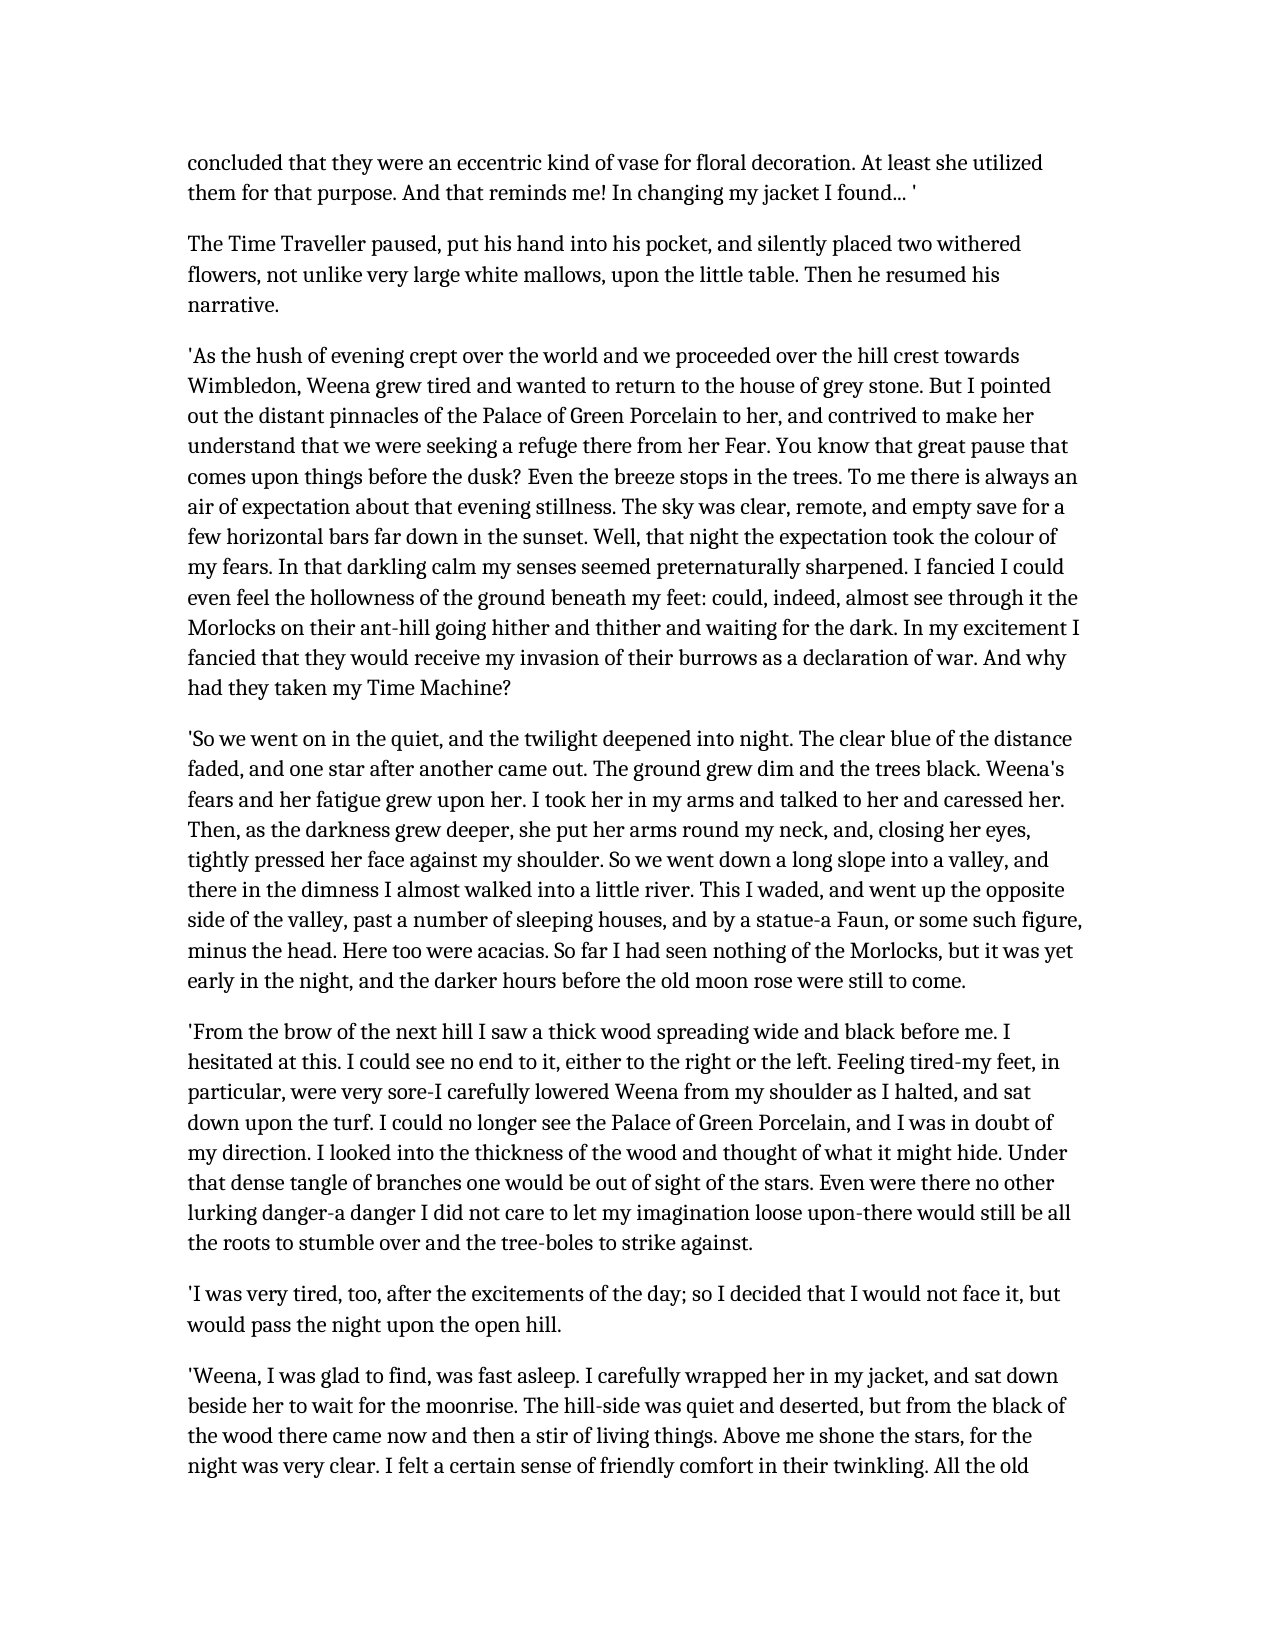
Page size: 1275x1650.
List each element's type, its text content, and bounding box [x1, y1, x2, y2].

text 'So we went on in the quiet, and the twilight deepened into night. The clear blue of the distance faded, and one star after another came out. The ground grew dim and the trees black. Weena's fears and her fatigue grew upon her. I took her in my arms and talked to her and caressed her. Then, as the darkness grew deeper, she put her arms round my neck, and, closing her eyes, tightly pressed her face against my shoulder. So we went down a long slope into a valley, and there in the dimness I almost walked into a little river. This I waded, and went up the opposite side of the valley, past a number of sleeping houses, and by a statue-a Faun, or some such figure, minus the head. Here too were acacias. So far I had seen nothing of the Morlocks, but it was yet early in the night, and the darker hours before the old moon rose were still to come. [187, 726, 1087, 994]
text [187, 1362, 1087, 1479]
text 'From the brow of the next hill I saw a thick wood spreading wide and black before me. I hesitated at this. I could see no end to it, either to the right or the left. Feeling tired-my feet, in particular, were very sore-I carefully lowered Weena from my shoulder as I halted, and sat down upon the turf. I could no longer see the Palace of Green Porcelain, and I was in doubt of my direction. I looked into the thickness of the wood and thought of what it might hide. Under that dense tangle of branches one would be out of sight of the stars. Even were there no other lurking danger-a danger I did not care to let my imagination loose upon-there would still be all the roots to stumble over and the tree-boles to strike against. [187, 1019, 1087, 1257]
text 'As the hush of evening crept over the world and we proceeded over the hill crest towards Wimbledon, Weena grew tired and wanted to return to the house of grey stone. But I pointed out the distant pinnacles of the Palace of Green Porcelain to her, and contrived to make her understand that we were seeking a refuge there from her Fear. You know that great pause that comes upon things before the dusk? Even the breeze stops in the trees. To me there is always an air of expectation about that evening stillness. The sky was clear, remote, and empty save for a few horizontal bars far down in the sunset. Well, that night the expectation took the colour of my fears. In that darkling calm my senses seemed preternaturally sharpened. I fancied I could even feel the hollowness of the ground beneath my feet: could, indeed, almost see through it the Morlocks on their ant-hill going hither and thither and waiting for the dark. In my excitement I fancied that they would receive my invasion of their burrows as a declaration of war. And why had they taken my Time Machine? [187, 343, 1087, 701]
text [187, 150, 1087, 207]
text 'I was very tired, too, after the excitements of the day; so I decided that I would not face it, but would pass the night upon the open hill. [187, 1281, 1087, 1338]
text The Time Traveller paused, put his hand into his pocket, and silently placed two withered flowers, not unlike very large white mallows, upon the little table. Then he resumed his narrative. [187, 231, 1087, 318]
